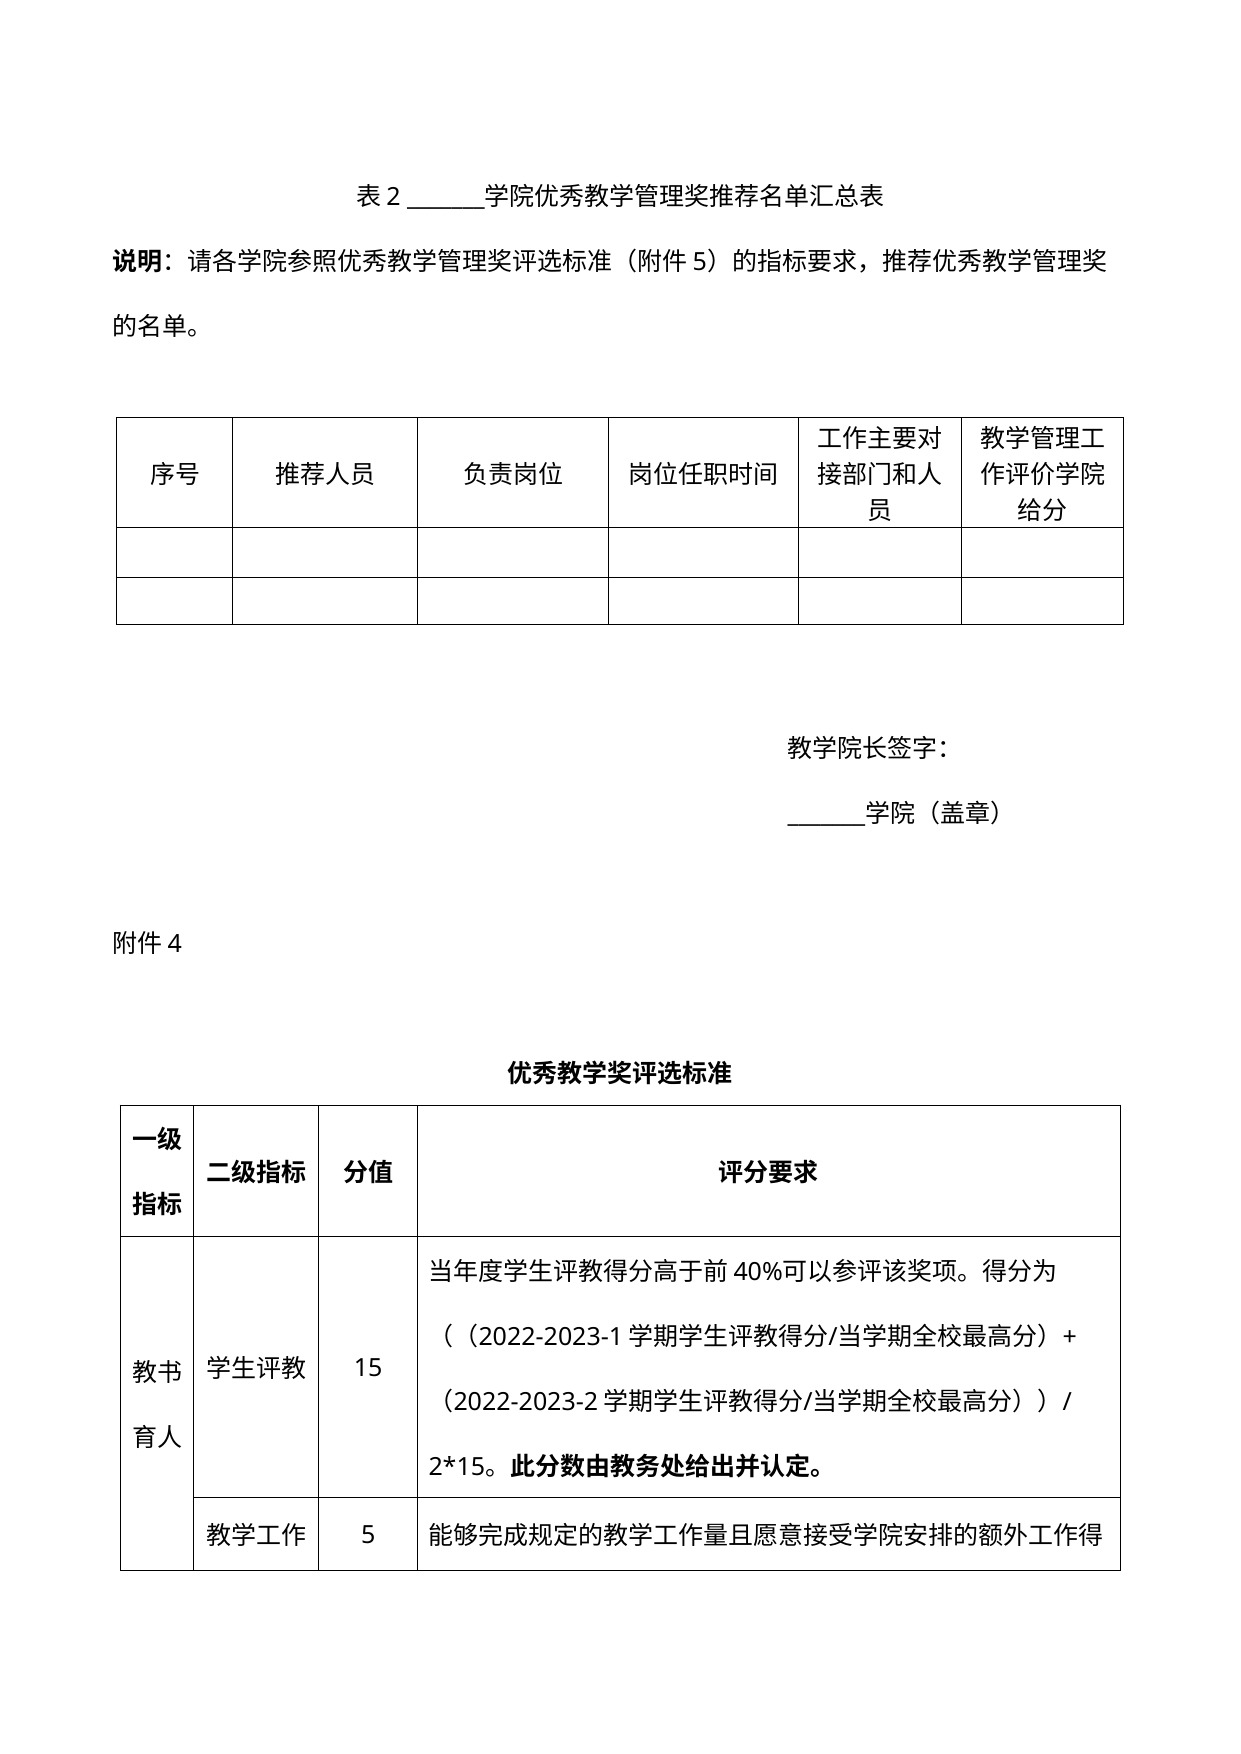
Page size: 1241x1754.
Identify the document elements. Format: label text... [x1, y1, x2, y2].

table_cell [962, 578, 1123, 624]
table_header 教学管理工作评价学院给分 [962, 418, 1123, 527]
table_cell 当年度学生评教得分高于前40%可以参评该奖项。得分为（（2022-2023-1学期学生评教得分/当学期全校最高分）+（2022-2023-2学期学生评教得分/当学期全校最高分））/2*15。此分数由教务处给出并认定。 [418, 1237, 1120, 1497]
text 优秀教学奖评选标准 [112, 1039, 1128, 1104]
table_cell 教书育人 [121, 1237, 193, 1570]
table_cell 学生评教 [194, 1237, 318, 1497]
table_header 评分要求 [418, 1106, 1120, 1236]
table_cell [418, 578, 608, 624]
table_header 推荐人员 [233, 418, 417, 527]
table_cell [609, 528, 798, 577]
table_header 岗位任职时间 [609, 418, 798, 527]
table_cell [418, 1498, 1120, 1570]
table_header 负责岗位 [418, 418, 608, 527]
table_cell [117, 528, 232, 577]
text 表2 _______学院优秀教学管理奖推荐名单汇总表 [112, 162, 1128, 227]
table_cell [418, 528, 608, 577]
table_cell [233, 528, 417, 577]
table_header 一级指标 [121, 1106, 193, 1236]
table_header 分值 [319, 1106, 417, 1236]
table_cell 教学工作量 [194, 1498, 318, 1570]
table_cell 15 [319, 1237, 417, 1497]
table_header 序号 [117, 418, 232, 527]
table_cell [799, 578, 961, 624]
table_cell [117, 578, 232, 624]
text _______学院（盖章） [112, 779, 1128, 844]
table_cell 5 [319, 1498, 417, 1570]
table_header 工作主要对接部门和人员 [799, 418, 961, 527]
table_cell [799, 528, 961, 577]
text 附件4 [112, 909, 1128, 974]
table_cell [233, 578, 417, 624]
table_header 二级指标 [194, 1106, 318, 1236]
table_cell [609, 578, 798, 624]
table_cell [962, 528, 1123, 577]
text 教学院长签字： [112, 714, 1128, 779]
text 说明：请各学院参照优秀教学管理奖评选标准（附件5）的指标要求，推荐优秀教学管理奖的名单。 [112, 227, 1128, 357]
